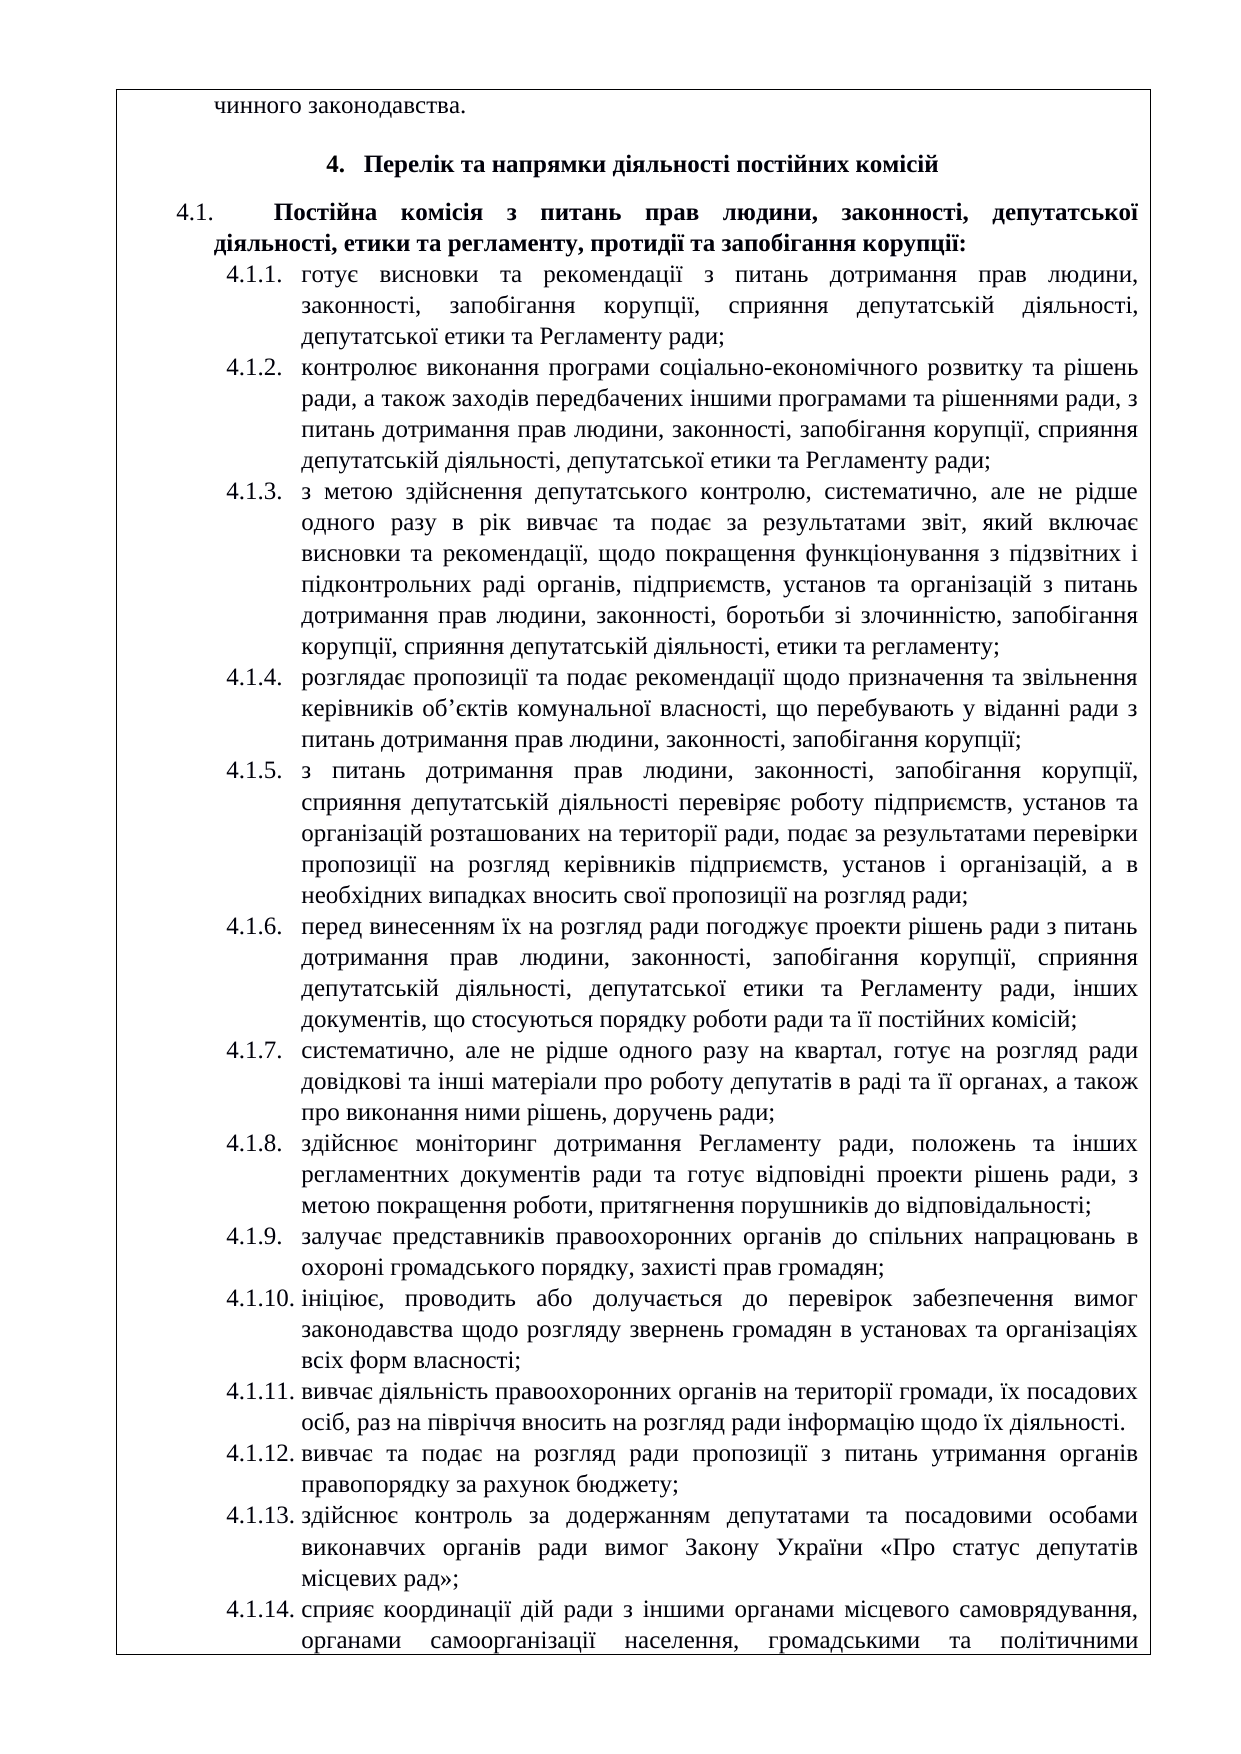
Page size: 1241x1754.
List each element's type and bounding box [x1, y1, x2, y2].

table_header [117, 90, 1150, 1653]
